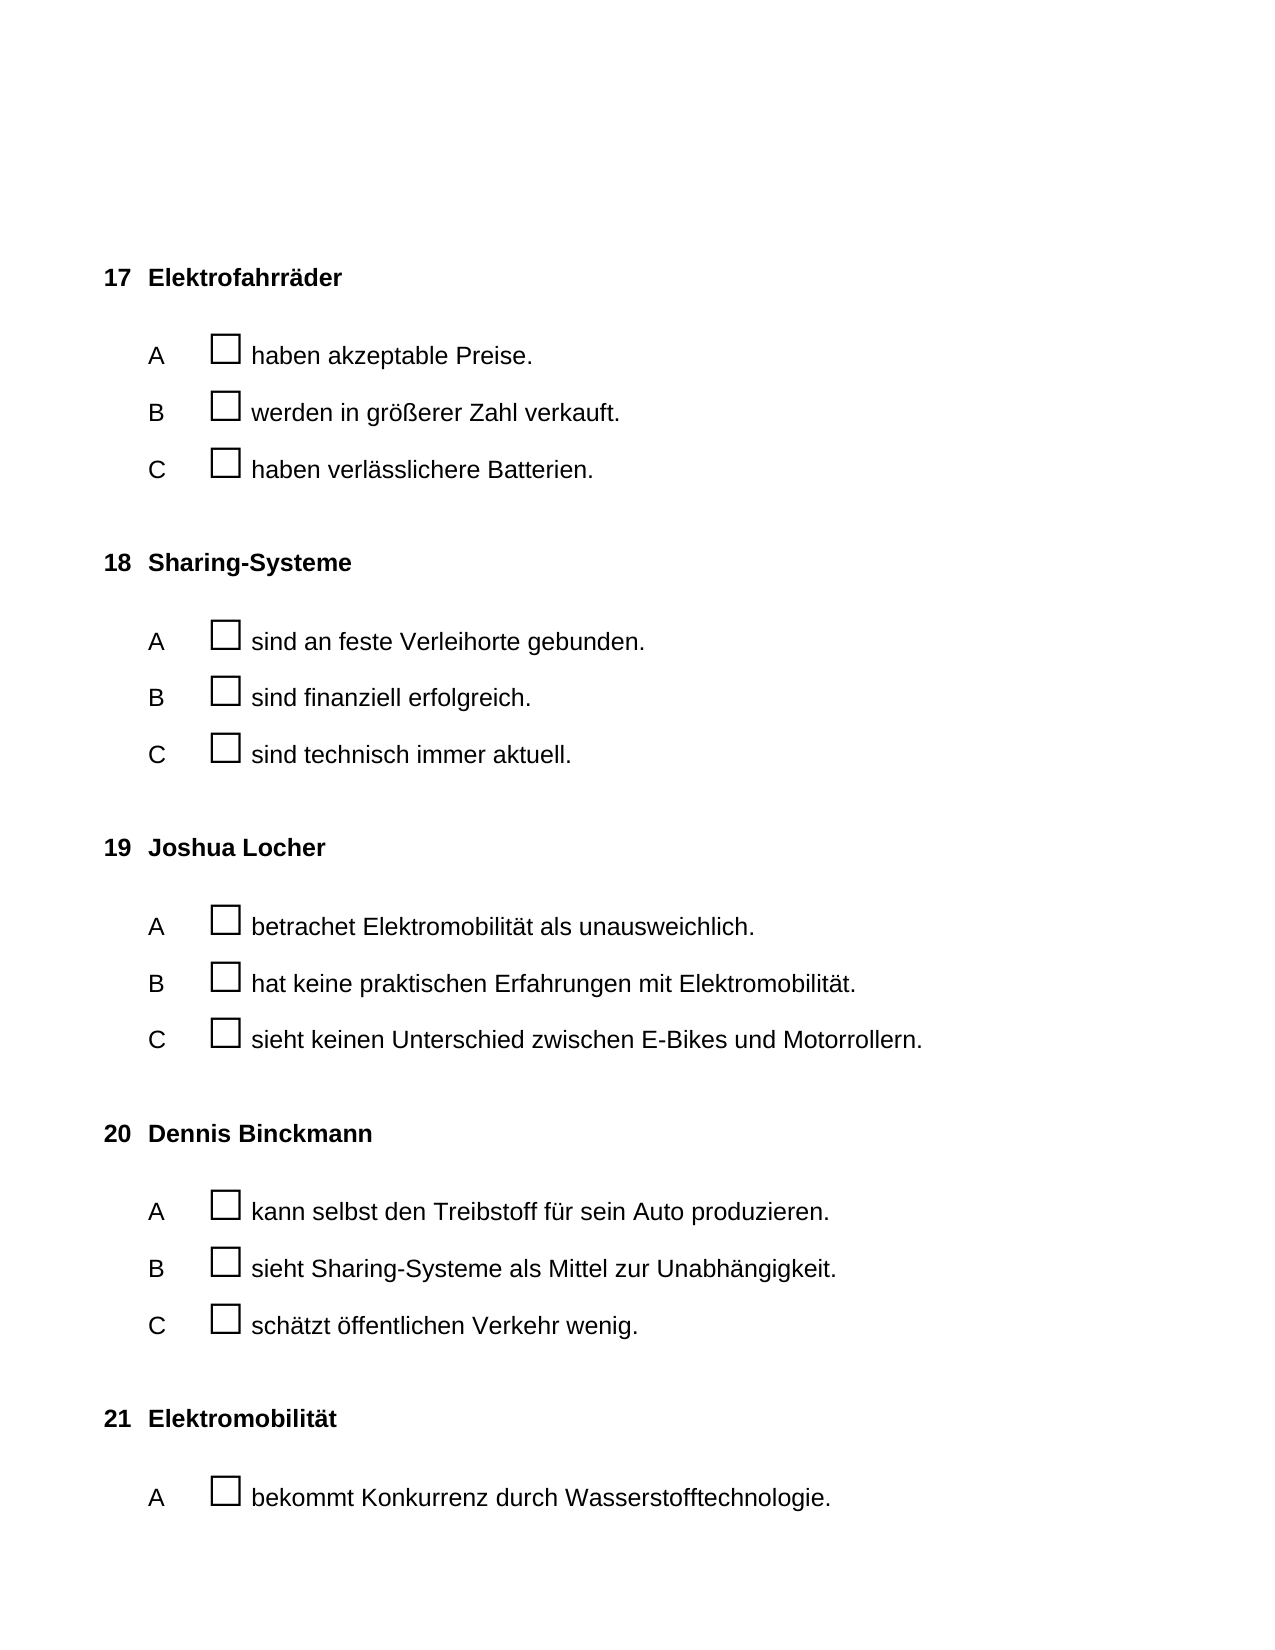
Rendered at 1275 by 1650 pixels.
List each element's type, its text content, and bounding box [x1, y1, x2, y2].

text C ☐ haben verlässlichere Batterien. [103, 434, 1181, 490]
text C ☐ sieht keinen Unterschied zwischen E-Bikes und Motorrollern. [103, 1004, 1181, 1061]
text A ☐ haben akzeptable Preise. [103, 320, 1181, 377]
text A ☐ kann selbst den Treibstoff für sein Auto produzieren. [103, 1176, 1181, 1233]
text A ☐ bekommt Konkurrenz durch Wasserstofftechnologie. [103, 1461, 1181, 1518]
text 19 Joshua Locher [103, 833, 1181, 862]
text 17 Elektrofahrräder [103, 263, 1181, 291]
text B ☐ werden in größerer Zahl verkauft. [103, 377, 1181, 434]
text B ☐ hat keine praktischen Erfahrungen mit Elektromobilität. [103, 947, 1181, 1004]
text B ☐ sieht Sharing-Systeme als Mittel zur Unabhängigkeit. [103, 1233, 1181, 1289]
text 18 Sharing-Systeme [103, 548, 1181, 577]
text 21 Elektromobilität [103, 1404, 1181, 1433]
text B ☐ sind finanziell erfolgreich. [103, 662, 1181, 719]
text C ☐ sind technisch immer aktuell. [103, 719, 1181, 776]
text A ☐ betrachet Elektromobilität als unausweichlich. [103, 891, 1181, 947]
text C ☐ schätzt öffentlichen Verkehr wenig. [103, 1289, 1181, 1346]
text 20 Dennis Binckmann [103, 1118, 1181, 1147]
text A ☐ sind an feste Verleihorte gebunden. [103, 605, 1181, 662]
